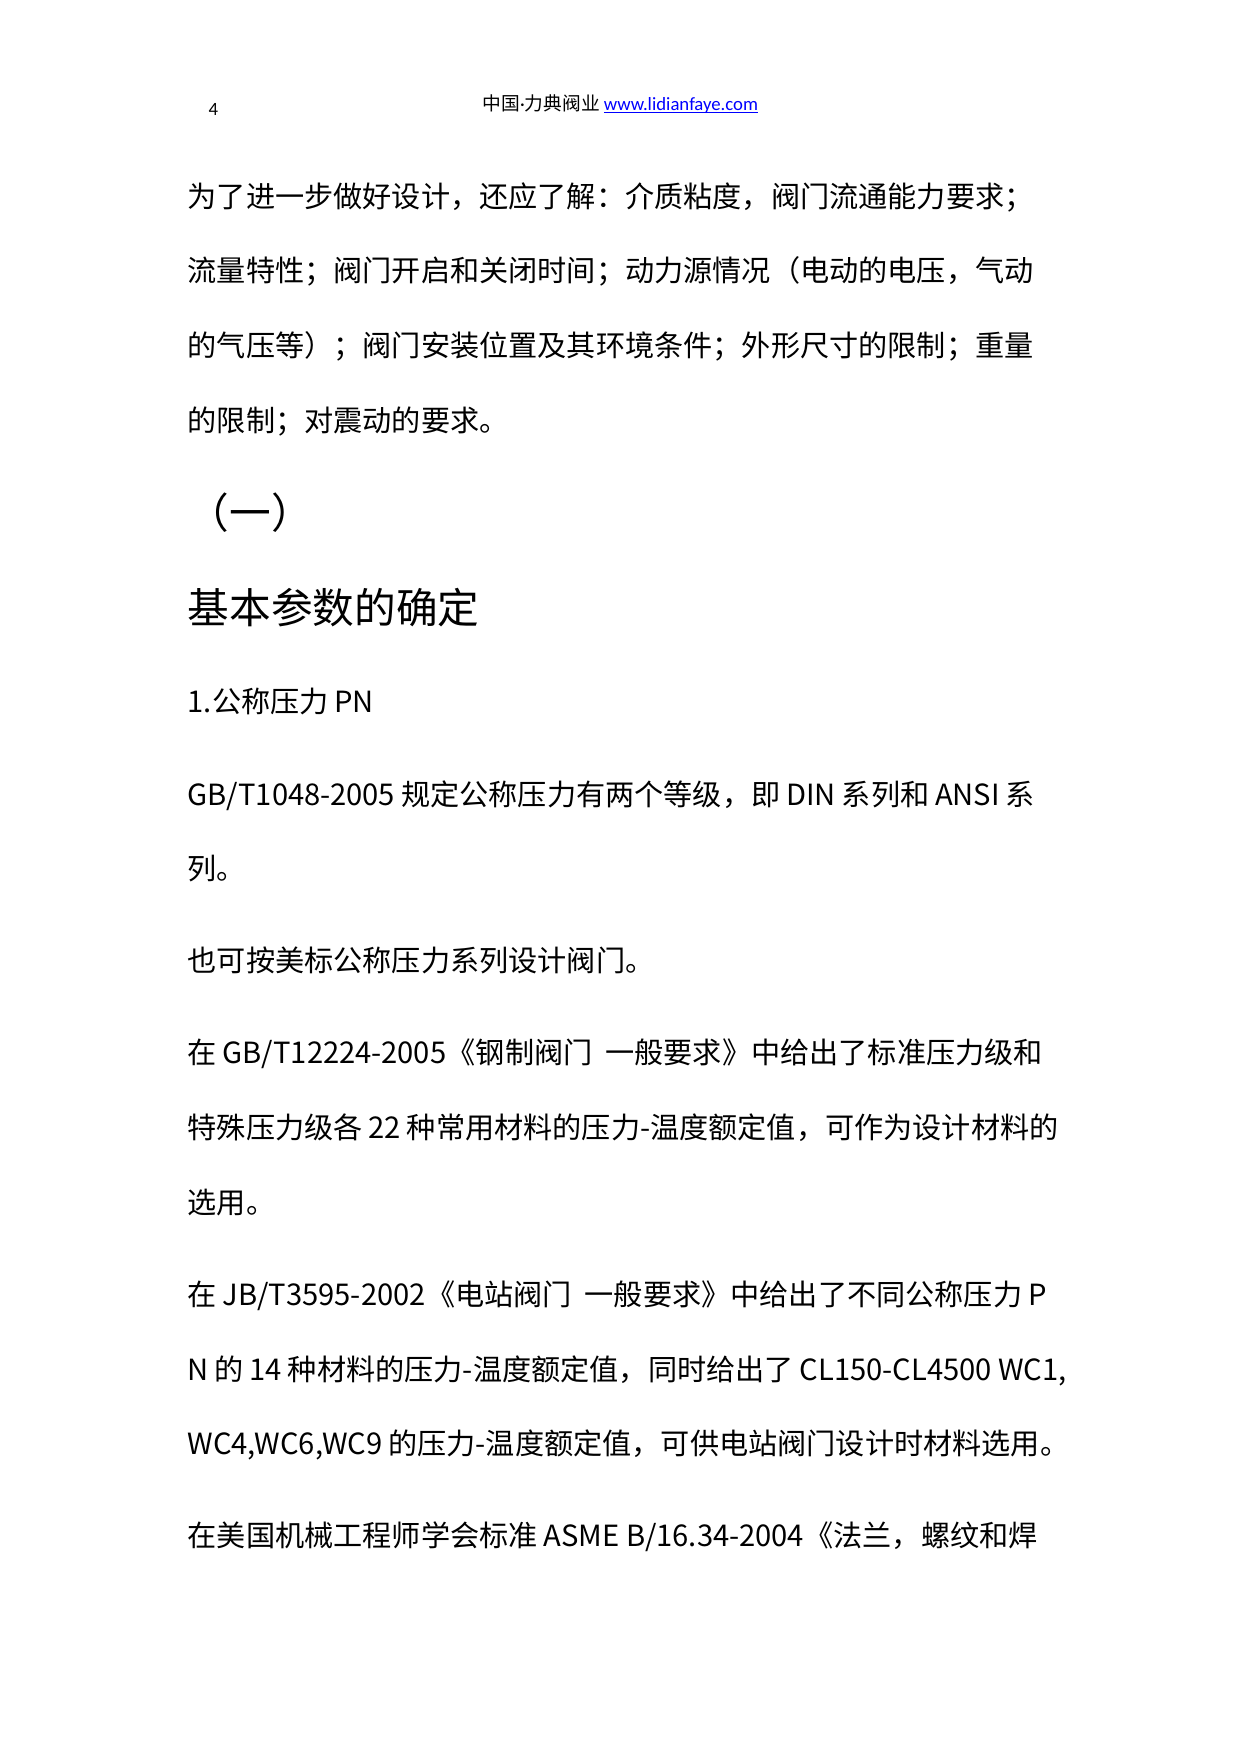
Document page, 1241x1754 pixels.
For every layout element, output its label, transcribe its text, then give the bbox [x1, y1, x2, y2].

text GB/T1048-2005规定公称压力有两个等级，即DIN系列和ANSI系列。 [187, 760, 1060, 899]
text 为了进一步做好设计，还应了解：介质粘度，阀门流通能力要求；流量特性；阀门开启和关闭时间；动力源情况（电动的电压，气动的气压等）；阀门安装位置及其环境条件；外形尺寸的限制；重量的限制；对震动的要求。 [187, 162, 1060, 451]
text 在JB/T3595-2002《电站阀门 一般要求》中给出了不同公称压力PN的14种材料的压力-温度额定值，同时给出了CL150-CL4500 WC1,WC4,WC6,WC9的压力-温度额定值，可供电站阀门设计时材料选用。 [187, 1260, 1060, 1474]
text 基本参数的确定 [187, 573, 1060, 638]
text 在GB/T12224-2005《钢制阀门 一般要求》中给出了标准压力级和特殊压力级各22种常用材料的压力-温度额定值，可作为设计材料的选用。 [187, 1019, 1060, 1233]
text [187, 1502, 1060, 1567]
text 1.公称压力PN [187, 668, 1060, 733]
text （一） [187, 478, 1060, 543]
text 也可按美标公称压力系列设计阀门。 [187, 927, 1060, 992]
